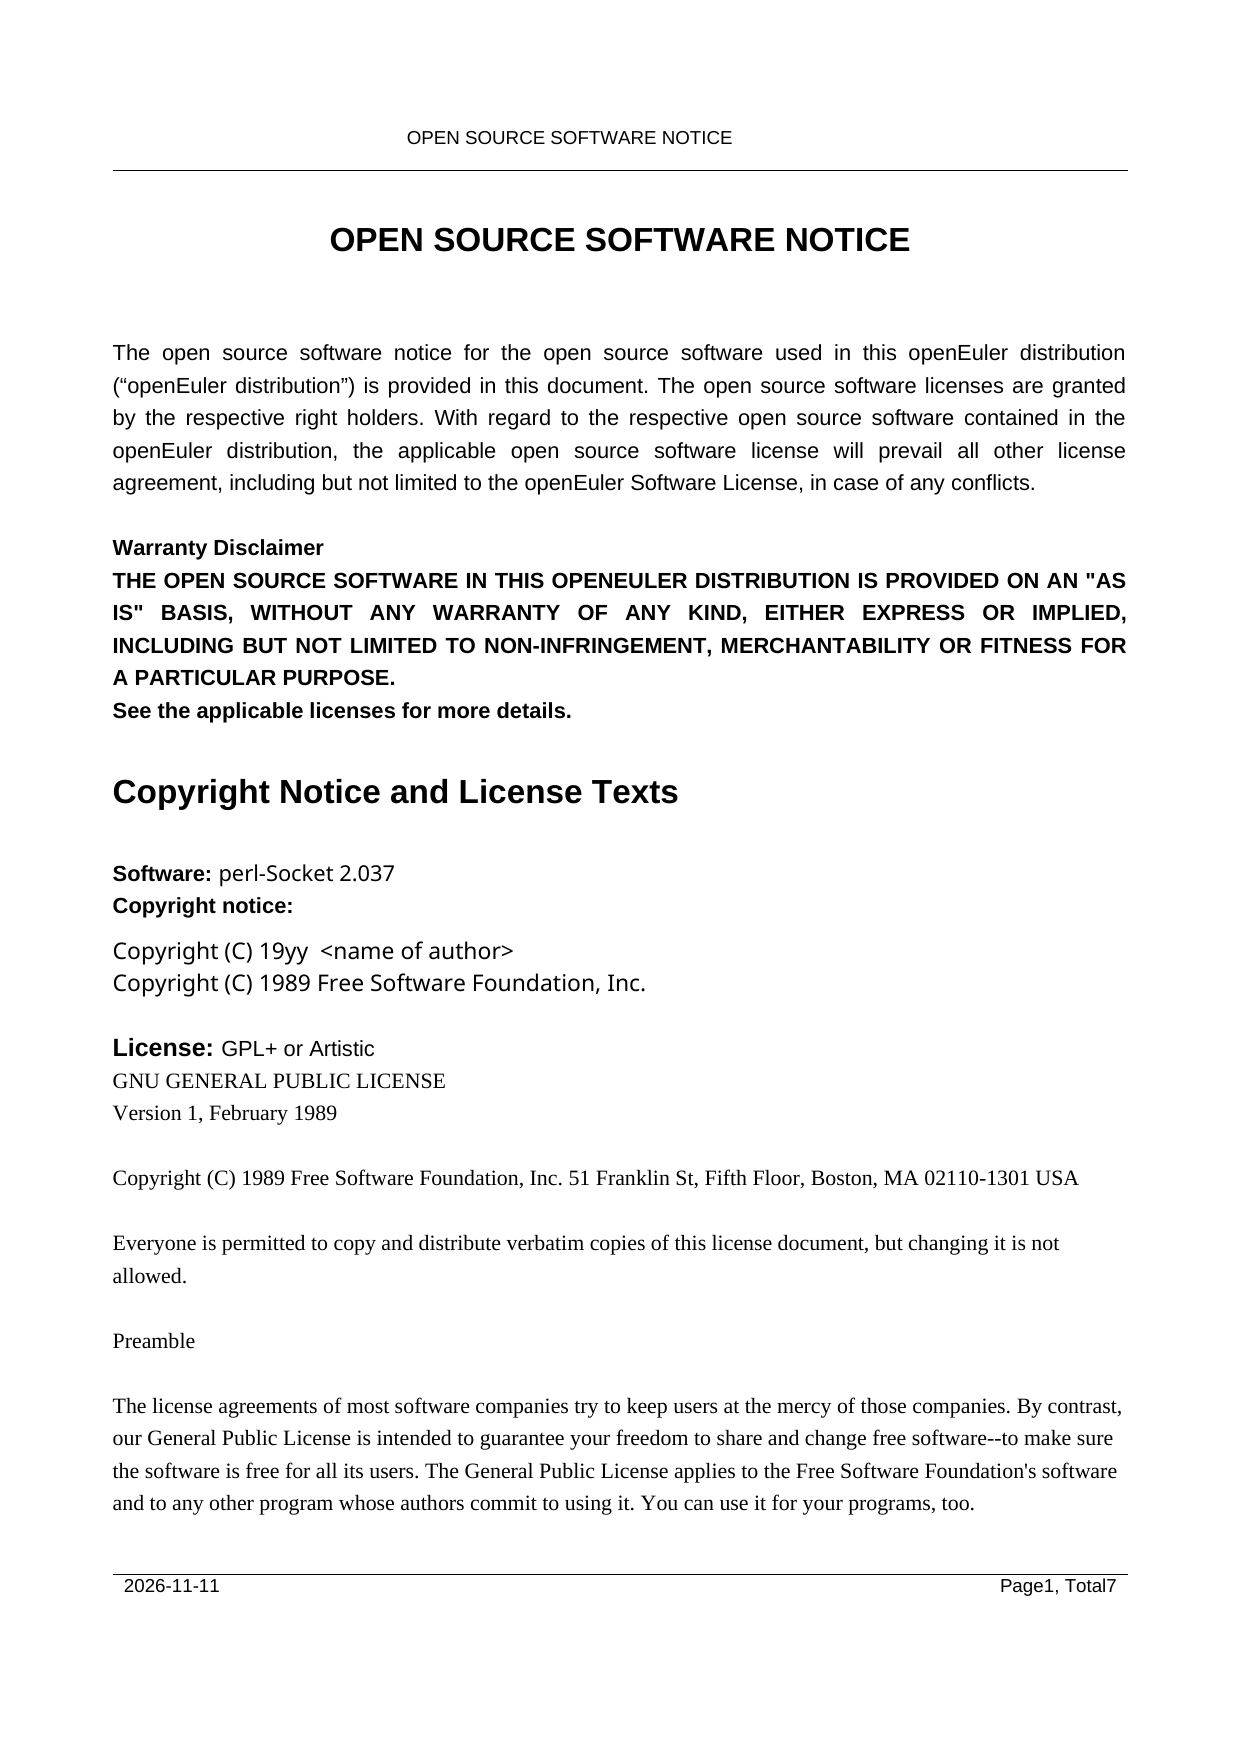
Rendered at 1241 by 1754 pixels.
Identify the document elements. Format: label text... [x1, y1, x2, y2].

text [112, 1064, 1128, 1519]
text Warranty Disclaimer [112, 531, 1128, 564]
text The open source software notice for the open source software used in this openEuler distribution (“openEuler distribution”) is provided in this document. The open source software licenses are granted by the respective right holders. With regard to the respective open source software contained in the openEuler distribution, the applicable open source software license will prevail all other license agreement, including but not limited to the openEuler Software License, in case of any conflicts. [112, 336, 1128, 499]
text Copyright Notice and License Texts [112, 759, 1128, 824]
text OPEN SOURCE SOFTWARE NOTICE [112, 206, 1128, 271]
title Software: perl-Socket 2.037 [112, 856, 1128, 889]
text License: GPL+ or Artistic [112, 1031, 1128, 1064]
text THE OPEN SOURCE SOFTWARE IN THIS OPENEULER DISTRIBUTION IS PROVIDED ON AN "AS IS" BASIS, WITHOUT ANY WARRANTY OF ANY KIND, EITHER EXPRESS OR IMPLIED, INCLUDING BUT NOT LIMITED TO NON-INFRINGEMENT, MERCHANTABILITY OR FITNESS FOR A PARTICULAR PURPOSE. See the applicable licenses for more details. [112, 564, 1128, 726]
text Copyright notice: [112, 889, 1128, 921]
text Copyright (C) 19yy <name of author> Copyright (C) 1989 Free Software Foundation, Inc. [112, 934, 1128, 1031]
